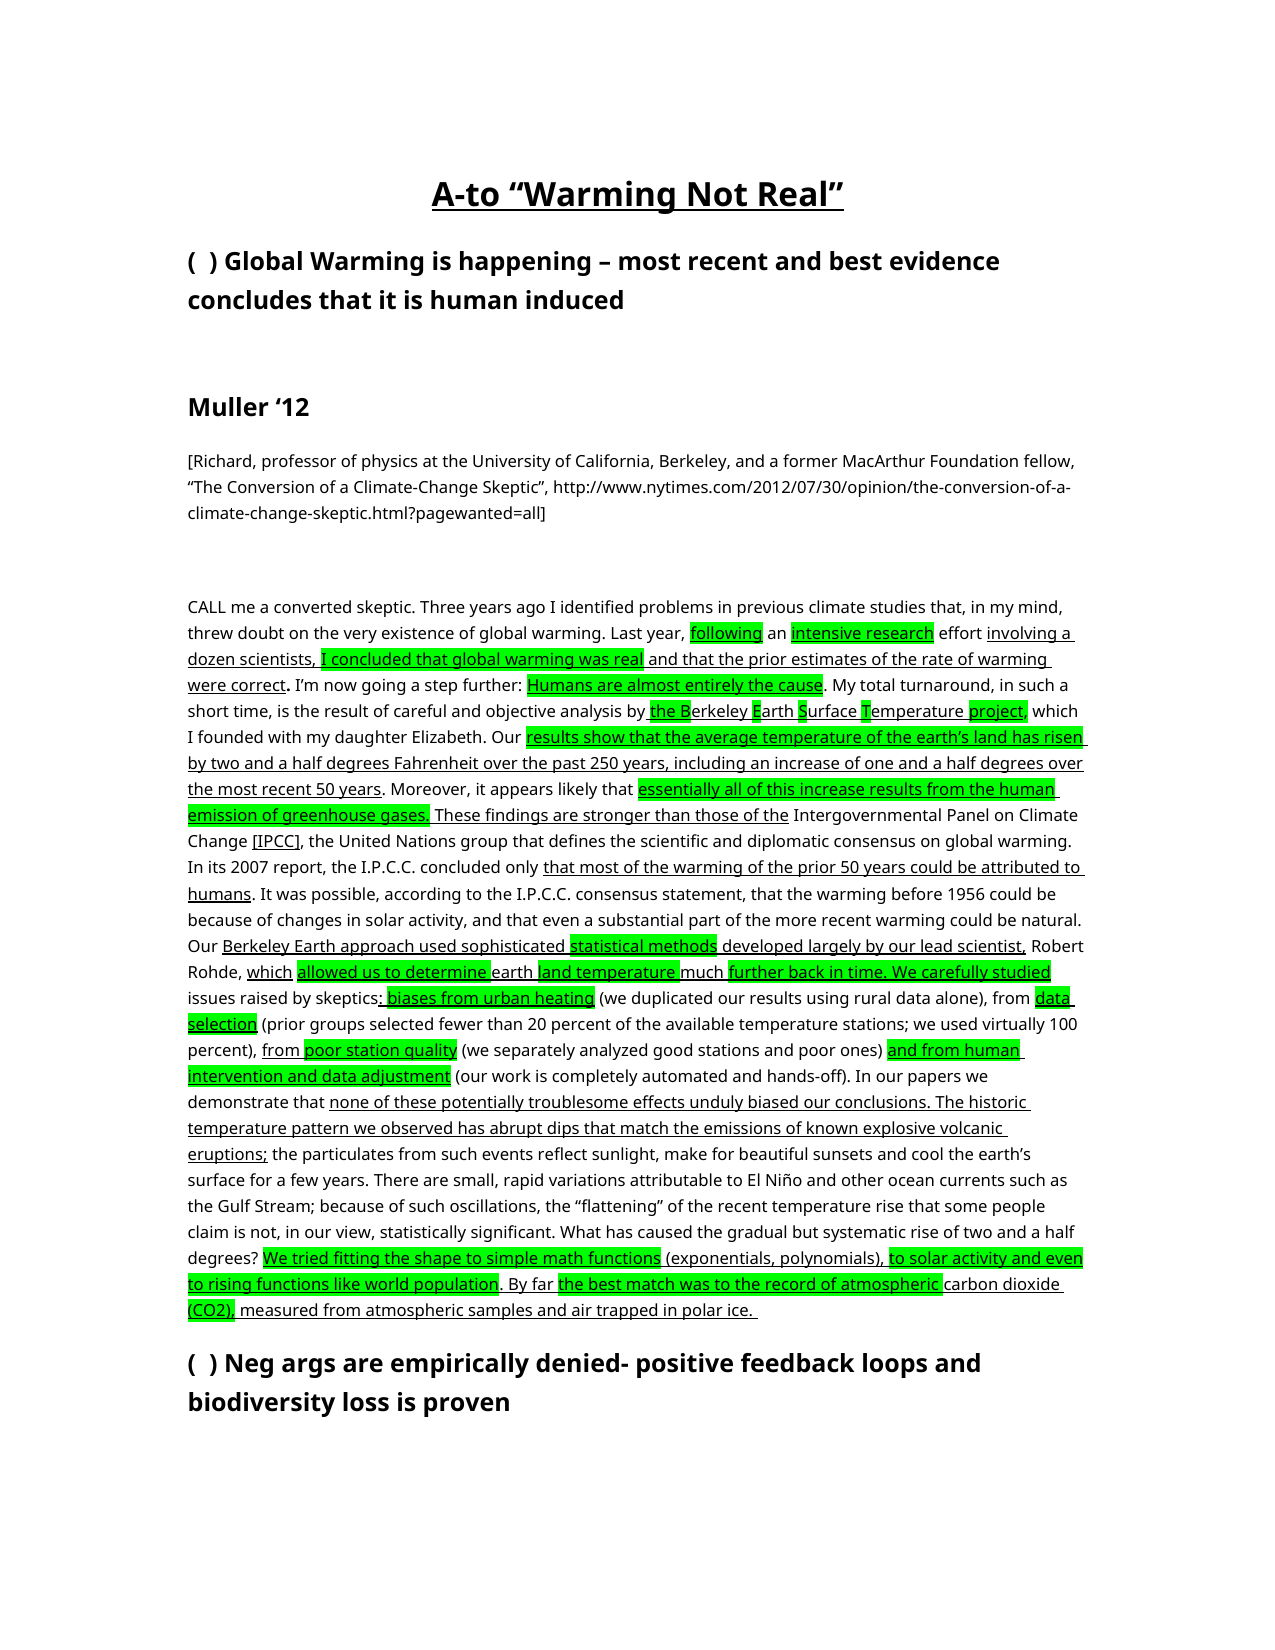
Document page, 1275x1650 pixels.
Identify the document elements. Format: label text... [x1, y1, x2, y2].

text Muller ‘12 [187, 390, 1087, 424]
subtitle ( ) Neg args are empirically denied- positive feedback loops and biodiversity loss is proven [187, 1346, 1087, 1419]
subtitle ( ) Global Warming is happening – most recent and best evidence concludes that it is human induced [187, 244, 1087, 317]
text [Richard, professor of physics at the University of California, Berkeley, and a former MacArthur Foundation fellow, “The Conversion of a Climate-Change Skeptic”, http://www.nytimes.com/2012/07/30/opinion/the-conversion-of-a-climate-change-skeptic.html?pagewanted=all] [187, 450, 1087, 525]
text CALL me a converted skeptic. Three years ago I identified problems in previous climate studies that, in my mind, threw doubt on the very existence of global warming. Last year, following an intensive research effort involving a dozen scientists, I concluded that global warming was real and that the prior estimates of the rate of warming were correct. I’m now going a step further: Humans are almost entirely the cause. My total turnaround, in such a short time, is the result of careful and objective analysis by the Berkeley Earth Surface Temperature project, which I founded with my daughter Elizabeth. Our results show that the average temperature of the earth’s land has risen by two and a half degrees Fahrenheit over the past 250 years, including an increase of one and a half degrees over the most recent 50 years. Moreover, it appears likely that essentially all of this increase results from the human emission of greenhouse gases. These findings are stronger than those of the Intergovernmental Panel on Climate Change [IPCC], the United Nations group that defines the scientific and diplomatic consensus on global warming. In its 2007 report, the I.P.C.C. concluded only that most of the warming of the prior 50 years could be attributed to humans. It was possible, according to the I.P.C.C. consensus statement, that the warming before 1956 could be because of changes in solar activity, and that even a substantial part of the more recent warming could be natural. Our Berkeley Earth approach used sophisticated statistical methods developed largely by our lead scientist, Robert Rohde, which allowed us to determine earth land temperature much further back in time. We carefully studied issues raised by skeptics: biases from urban heating (we duplicated our results using rural data alone), from data selection (prior groups selected fewer than 20 percent of the available temperature stations; we used virtually 100 percent), from poor station quality (we separately analyzed good stations and poor ones) and from human intervention and data adjustment (our work is completely automated and hands-off). In our papers we demonstrate that none of these potentially troublesome effects unduly biased our conclusions. The historic temperature pattern we observed has abrupt dips that match the emissions of known explosive volcanic eruptions; the particulates from such events reflect sunlight, make for beautiful sunsets and cool the earth’s surface for a few years. There are small, rapid variations attributable to El Niño and other ocean currents such as the Gulf Stream; because of such oscillations, the “flattening” of the recent temperature rise that some people claim is not, in our view, statistically significant. What has caused the gradual but systematic rise of two and a half degrees? We tried fitting the shape to simple math functions (exponentials, polynomials), to solar activity and even to rising functions like world population. By far the best match was to the record of atmospheric carbon dioxide (CO2), measured from atmospheric samples and air trapped in polar ice. [187, 596, 1087, 1322]
subtitle A-to “Warming Not Real” [187, 171, 1087, 216]
